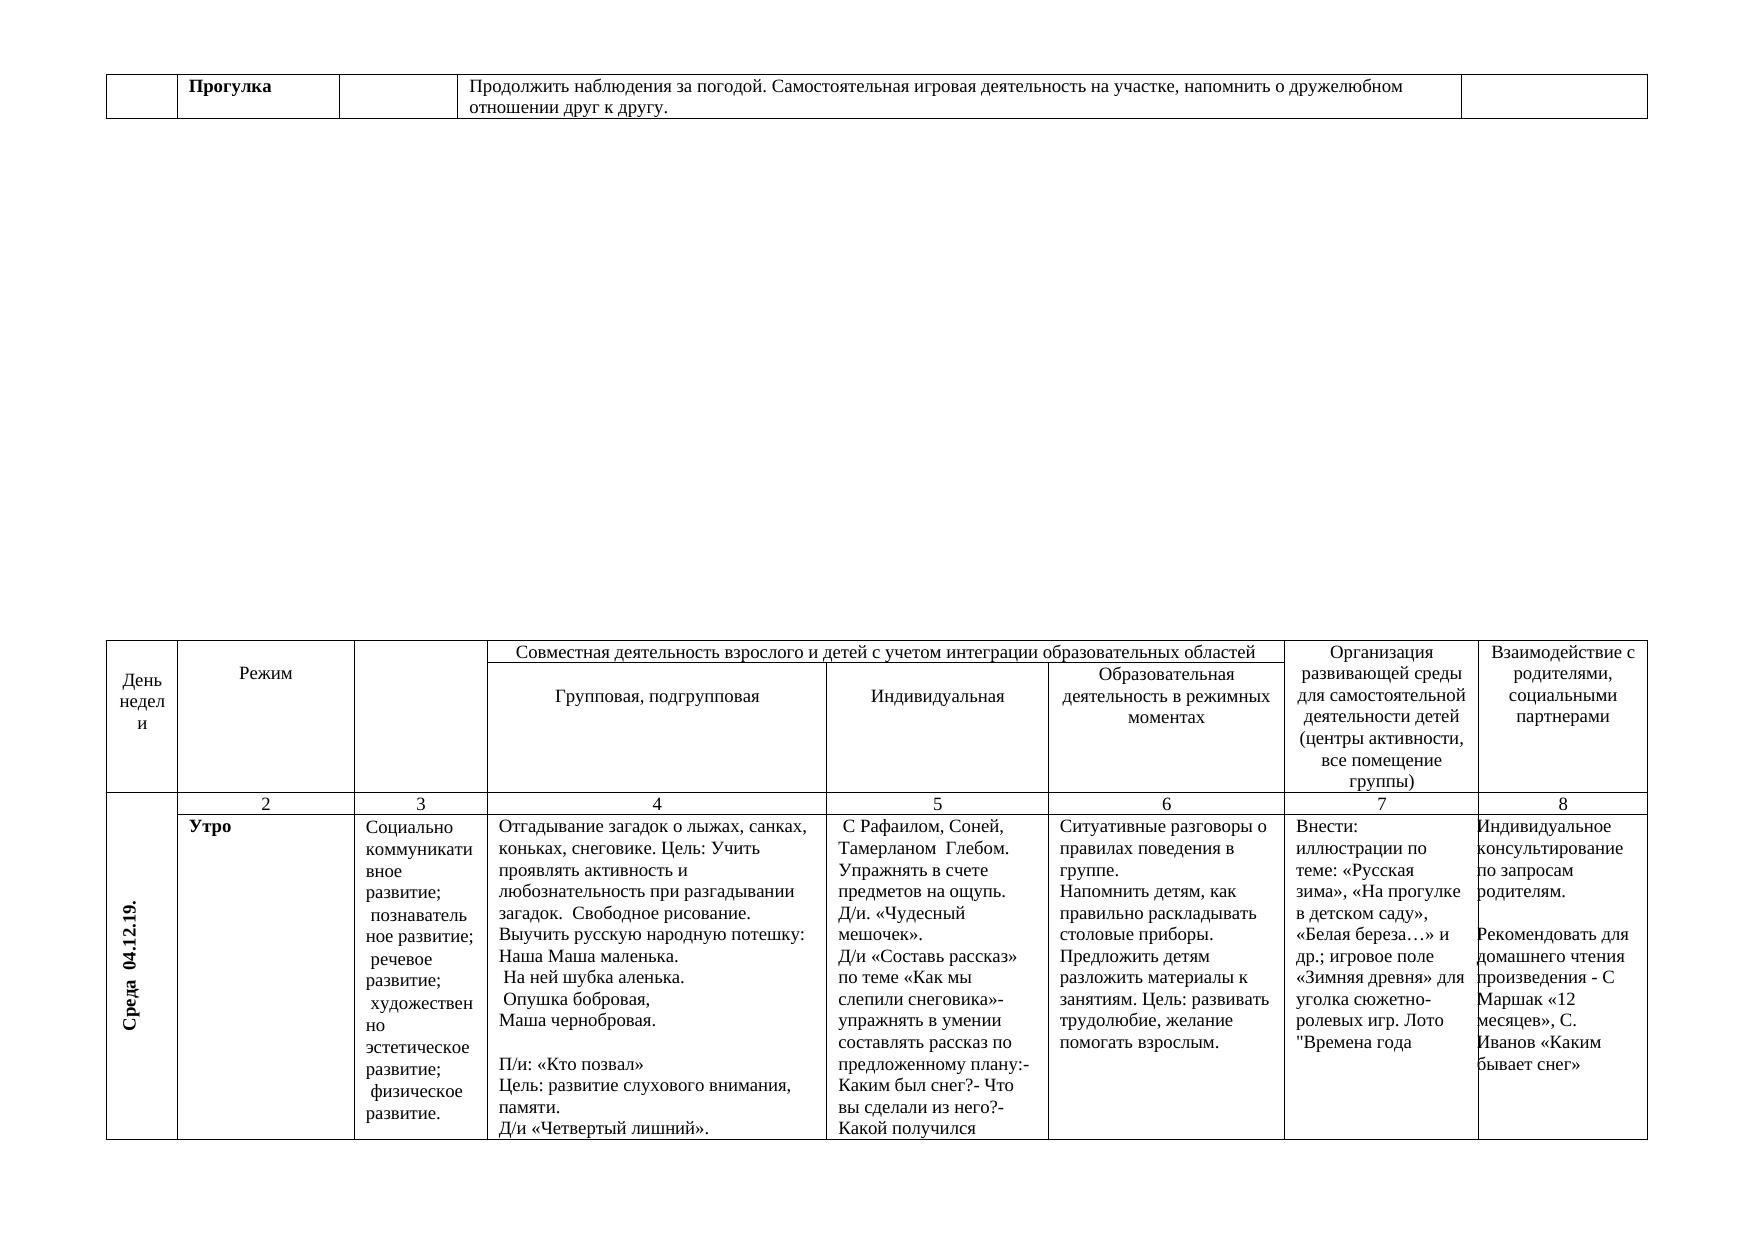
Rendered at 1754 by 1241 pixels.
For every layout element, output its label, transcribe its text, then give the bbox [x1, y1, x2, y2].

table_header Взаимодействие с родителями, социальными партнерами [1479, 641, 1647, 792]
table_cell Продолжить наблюдения за погодой. Самостоятельная игровая деятельность на участке, напомнить о дружелюбном отношении друг к другу. [458, 75, 1461, 118]
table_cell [355, 815, 487, 1139]
table_header Режим [178, 641, 354, 792]
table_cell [488, 815, 826, 1139]
table_header Совместная деятельность взрослого и детей с учетом интеграции образовательных областей [488, 641, 1284, 662]
table_cell 7 [1285, 793, 1478, 814]
table_header День недели [107, 641, 177, 792]
table_header Организация развивающей среды для самостоятельной деятельности детей (центры активности, все помещение группы) [1285, 641, 1478, 792]
table_cell 8 [1479, 793, 1647, 814]
table_cell 6 [1049, 793, 1284, 814]
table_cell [1285, 815, 1478, 1139]
table_cell 5 [827, 793, 1048, 814]
table_cell Утро [178, 815, 354, 1139]
table_cell Прогулка [178, 75, 339, 118]
table_header [355, 641, 487, 792]
table_cell Групповая, подгрупповая [488, 663, 826, 792]
table_cell 3 [355, 793, 487, 814]
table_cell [827, 815, 1048, 1139]
table_cell 4 [488, 793, 826, 814]
table_cell 2 [178, 793, 354, 814]
table_cell Образовательная деятельность в режимных моментах [1049, 663, 1284, 792]
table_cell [1049, 815, 1284, 1139]
table_cell Индивидуальная [827, 663, 1048, 792]
table_cell Среда 04.12.19. [107, 793, 177, 1139]
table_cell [1479, 815, 1647, 1139]
